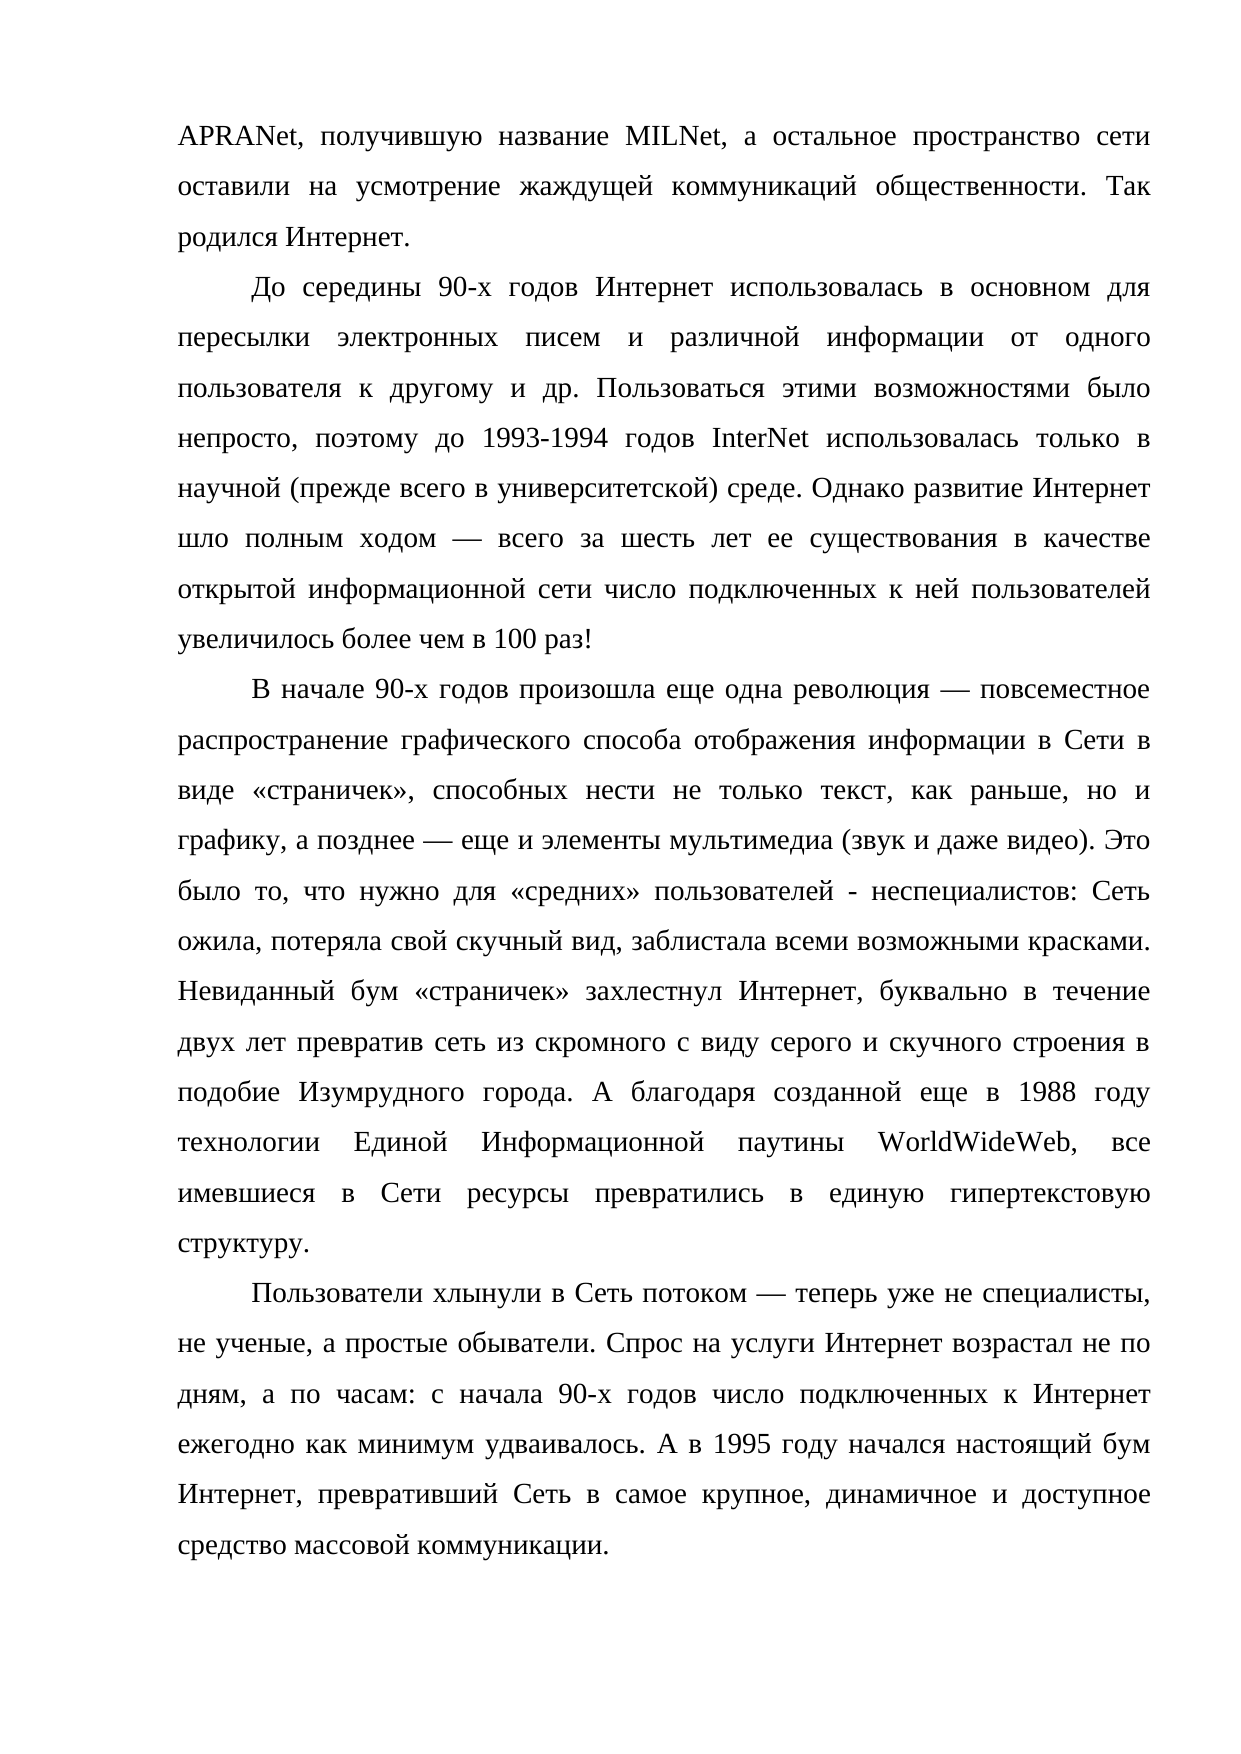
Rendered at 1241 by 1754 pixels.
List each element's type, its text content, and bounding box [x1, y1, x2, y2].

text До середины 90-х годов Интернет использовалась в основном для пересылки электронных писем и различной информации от одного пользователя к другому и др. Пользоваться этими возможностями было непросто, поэтому до 1993-1994 годов InterNet использовалась только в научной (прежде всего в университетской) среде. Однако развитие Интернет шло полным ходом — всего за шесть лет ее существования в качестве открытой информационной сети число подключенных к ней пользователей увеличилось более чем в 100 раз! [177, 269, 1152, 655]
text В начале 90-х годов произошла еще одна революция — повсеместное распространение графического способа отображения информации в Сети в виде «страничек», способных нести не только текст, как раньше, но и графику, а позднее — еще и элементы мультимедиа (звук и даже видео). Это было то, что нужно для «средних» пользователей - неспециалистов: Сеть ожила, потеряла свой скучный вид, заблистала всеми возможными красками. Невиданный бум «страничек» захлестнул Интернет, буквально в течение двух лет превратив сеть из скромного с виду серого и скучного строения в подобие Изумрудного города. А благодаря созданной еще в 1988 году технологии Единой Информационной паутины WorldWideWeb, все имевшиеся в Сети ресурсы превратились в единую гипертекстовую структуру. [177, 672, 1152, 1258]
text Пользователи хлынули в Сеть потоком — теперь уже не специалисты, не ученые, а простые обыватели. Спрос на услуги Интернет возрастал не по дням, а по часам: с начала 90-х годов число подключенных к Интернет ежегодно как минимум удваивалось. А в 1995 году начался настоящий бум Интернет, превративший Сеть в самое крупное, динамичное и доступное средство массовой коммуникации. [177, 1275, 1152, 1560]
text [177, 118, 1152, 252]
